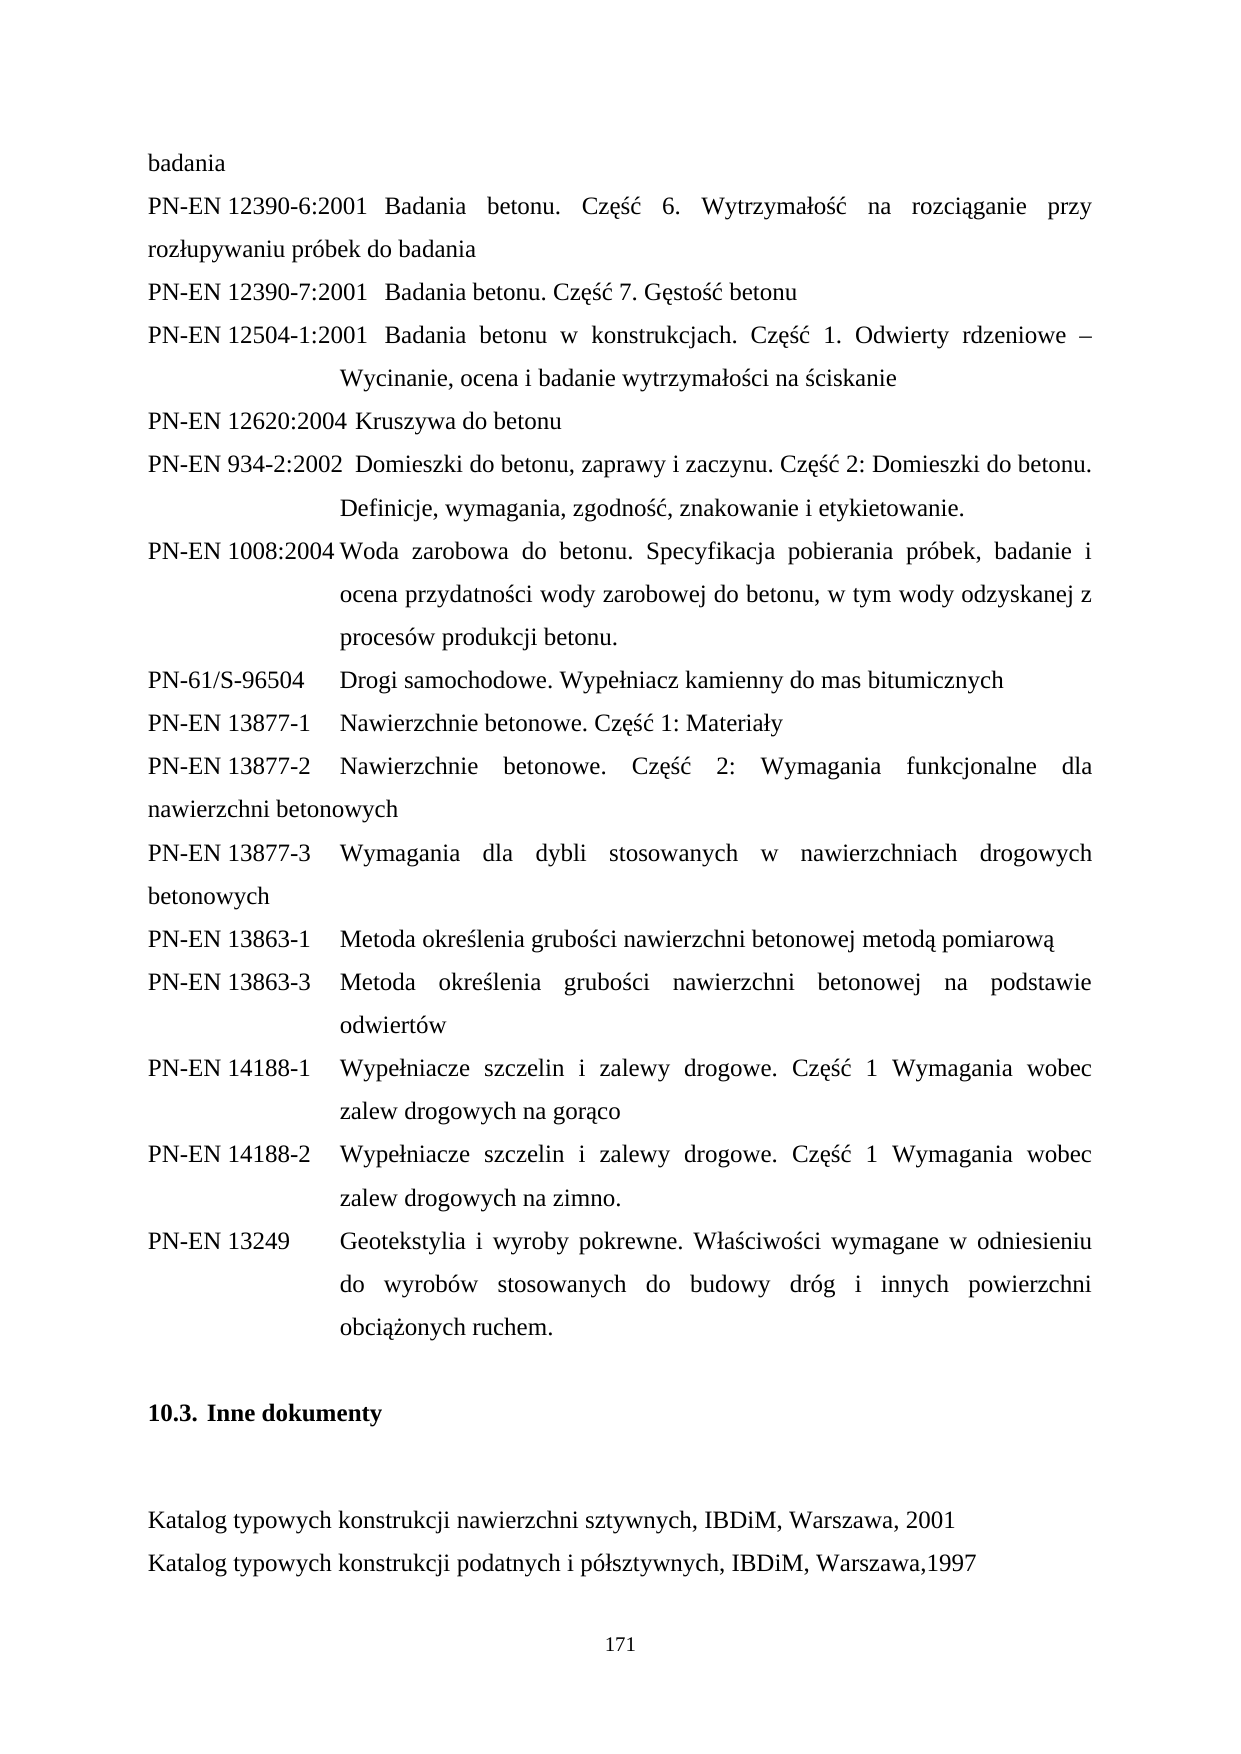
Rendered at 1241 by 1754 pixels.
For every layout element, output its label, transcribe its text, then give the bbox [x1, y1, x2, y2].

list Inne dokumenty [148, 1398, 1093, 1427]
text PN-EN 1008:2004 Woda zarobowa do betonu. Specyfikacja pobierania próbek, badanie i ocena przydatności wody zarobowej do betonu, w tym wody odzyskanej z procesów produkcji betonu. [148, 536, 1093, 651]
text PN-EN 14188-1 Wypełniacze szczelin i zalewy drogowe. Część 1 Wymagania wobec zalew drogowych na gorąco [148, 1053, 1093, 1125]
text PN-EN 934-2:2002 Domieszki do betonu, zaprawy i zaczynu. Część 2: Domieszki do betonu. Definicje, wymagania, zgodność, znakowanie i etykietowanie. [148, 449, 1093, 521]
text PN-EN 13249 Geotekstylia i wyroby pokrewne. Właściwości wymagane w odniesieniu do wyrobów stosowanych do budowy dróg i innych powierzchni obciążonych ruchem. [148, 1226, 1093, 1341]
text PN-EN 12390-7:2001 Badania betonu. Część 7. Gęstość betonu [148, 277, 1093, 306]
text PN-EN 13863-1 Metoda określenia grubości nawierzchni betonowej metodą pomiarową [148, 924, 1093, 953]
text PN-61/S-96504 Drogi samochodowe. Wypełniacz kamienny do mas bitumicznych [148, 665, 1093, 694]
text PN-EN 13877-2 Nawierzchnie betonowe. Część 2: Wymagania funkcjonalne dla nawierzchni betonowych [148, 751, 1093, 823]
text PN-EN 13863-3 Metoda określenia grubości nawierzchni betonowej na podstawie odwiertów [148, 967, 1093, 1039]
text PN-EN 12620:2004 Kruszywa do betonu [148, 406, 1093, 435]
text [148, 148, 1093, 176]
text PN-EN 12504-1:2001 Badania betonu w konstrukcjach. Część 1. Odwierty rdzeniowe – Wycinanie, ocena i badanie wytrzymałości na ściskanie [148, 320, 1093, 392]
text Katalog typowych konstrukcji podatnych i półsztywnych, IBDiM, Warszawa,1997 [148, 1548, 1093, 1577]
text PN-EN 13877-1 Nawierzchnie betonowe. Część 1: Materiały [148, 708, 1093, 737]
text PN-EN 14188-2 Wypełniacze szczelin i zalewy drogowe. Część 1 Wymagania wobec zalew drogowych na zimno. [148, 1139, 1093, 1211]
text Katalog typowych konstrukcji nawierzchni sztywnych, IBDiM, Warszawa, 2001 [148, 1505, 1093, 1534]
text PN-EN 12390-6:2001 Badania betonu. Część 6. Wytrzymałość na rozciąganie przy rozłupywaniu próbek do badania [148, 191, 1093, 263]
text PN-EN 13877-3 Wymagania dla dybli stosowanych w nawierzchniach drogowych betonowych [148, 838, 1093, 909]
